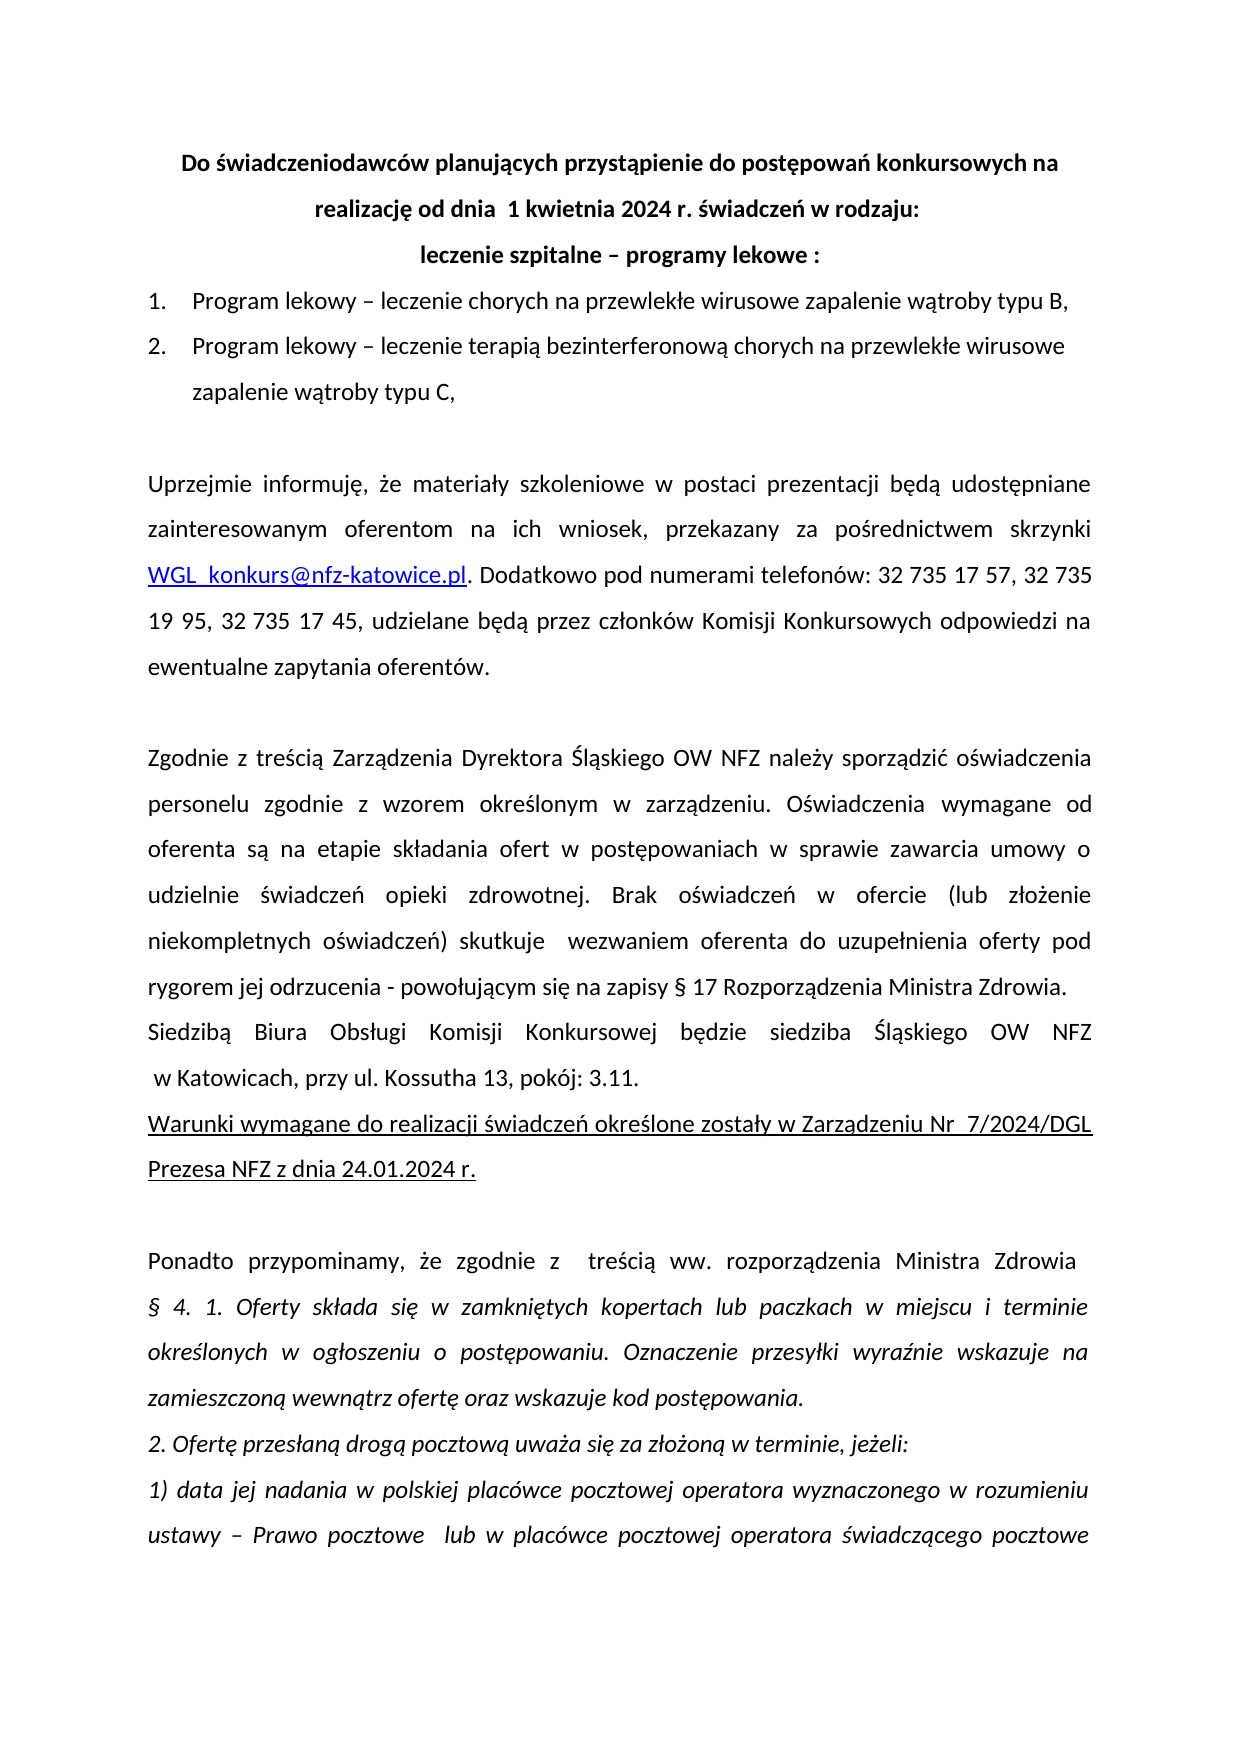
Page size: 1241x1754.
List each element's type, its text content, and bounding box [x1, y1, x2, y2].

list Program lekowy – leczenie terapią bezinterferonową chorych na przewlekłe wirusowe zapalenie wątroby typu C, [148, 331, 1093, 407]
text Zgodnie z treścią Zarządzenia Dyrektora Śląskiego OW NFZ należy sporządzić oświadczenia personelu zgodnie z wzorem określonym w zarządzeniu. Oświadczenia wymagane od oferenta są na etapie składania ofert w postępowaniach w sprawie zawarcia umowy o udzielnie świadczeń opieki zdrowotnej. Brak oświadczeń w ofercie (lub złożenie niekompletnych oświadczeń) skutkuje wezwaniem oferenta do uzupełnienia oferty pod rygorem jej odrzucenia - powołującym się na zapisy § 17 Rozporządzenia Ministra Zdrowia. [148, 742, 1093, 1001]
list Program lekowy – leczenie chorych na przewlekłe wirusowe zapalenie wątroby typu B, [148, 285, 1093, 315]
text Uprzejmie informuję, że materiały szkoleniowe w postaci prezentacji będą udostępniane zainteresowanym oferentom na ich wniosek, przekazany za pośrednictwem skrzynki WGL_konkurs@nfz-katowice.pl. Dodatkowo pod numerami telefonów: 32 735 17 57, 32 735 19 95, 32 735 17 45, udzielane będą przez członków Komisji Konkursowych odpowiedzi na ewentualne zapytania oferentów. [148, 468, 1093, 681]
text Siedzibą Biura Obsługi Komisji Konkursowej będzie siedziba Śląskiego OW NFZ w Katowicach, przy ul. Kossutha 13, pokój: 3.11. [148, 1016, 1093, 1093]
text Ponadto przypominamy, że zgodnie z treścią ww. rozporządzenia Ministra Zdrowia § 4. 1. Oferty składa się w zamkniętych kopertach lub paczkach w miejscu i terminie określonych w ogłoszeniu o postępowaniu. Oznaczenie przesyłki wyraźnie wskazuje na zamieszczoną wewnątrz ofertę oraz wskazuje kod postępowania. [148, 1245, 1093, 1413]
text Warunki wymagane do realizacji świadczeń określone zostały w Zarządzeniu Nr 7/2024/DGL Prezesa NFZ z dnia 24.01.2024 r. [148, 1108, 1093, 1134]
text Warunki wymagane do realizacji świadczeń określone zostały w Zarządzeniu Nr 7/2024/DGL Prezesa NFZ z dnia 24.01.2024 r. [148, 1136, 1093, 1184]
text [148, 1474, 1093, 1550]
text Do świadczeniodawców planujących przystąpienie do postępowań konkursowych na realizację od dnia 1 kwietnia 2024 r. świadczeń w rodzaju: leczenie szpitalne – programy lekowe : [148, 148, 1093, 269]
text 2. Ofertę przesłaną drogą pocztową uważa się za złożoną w terminie, jeżeli: [148, 1428, 1093, 1458]
